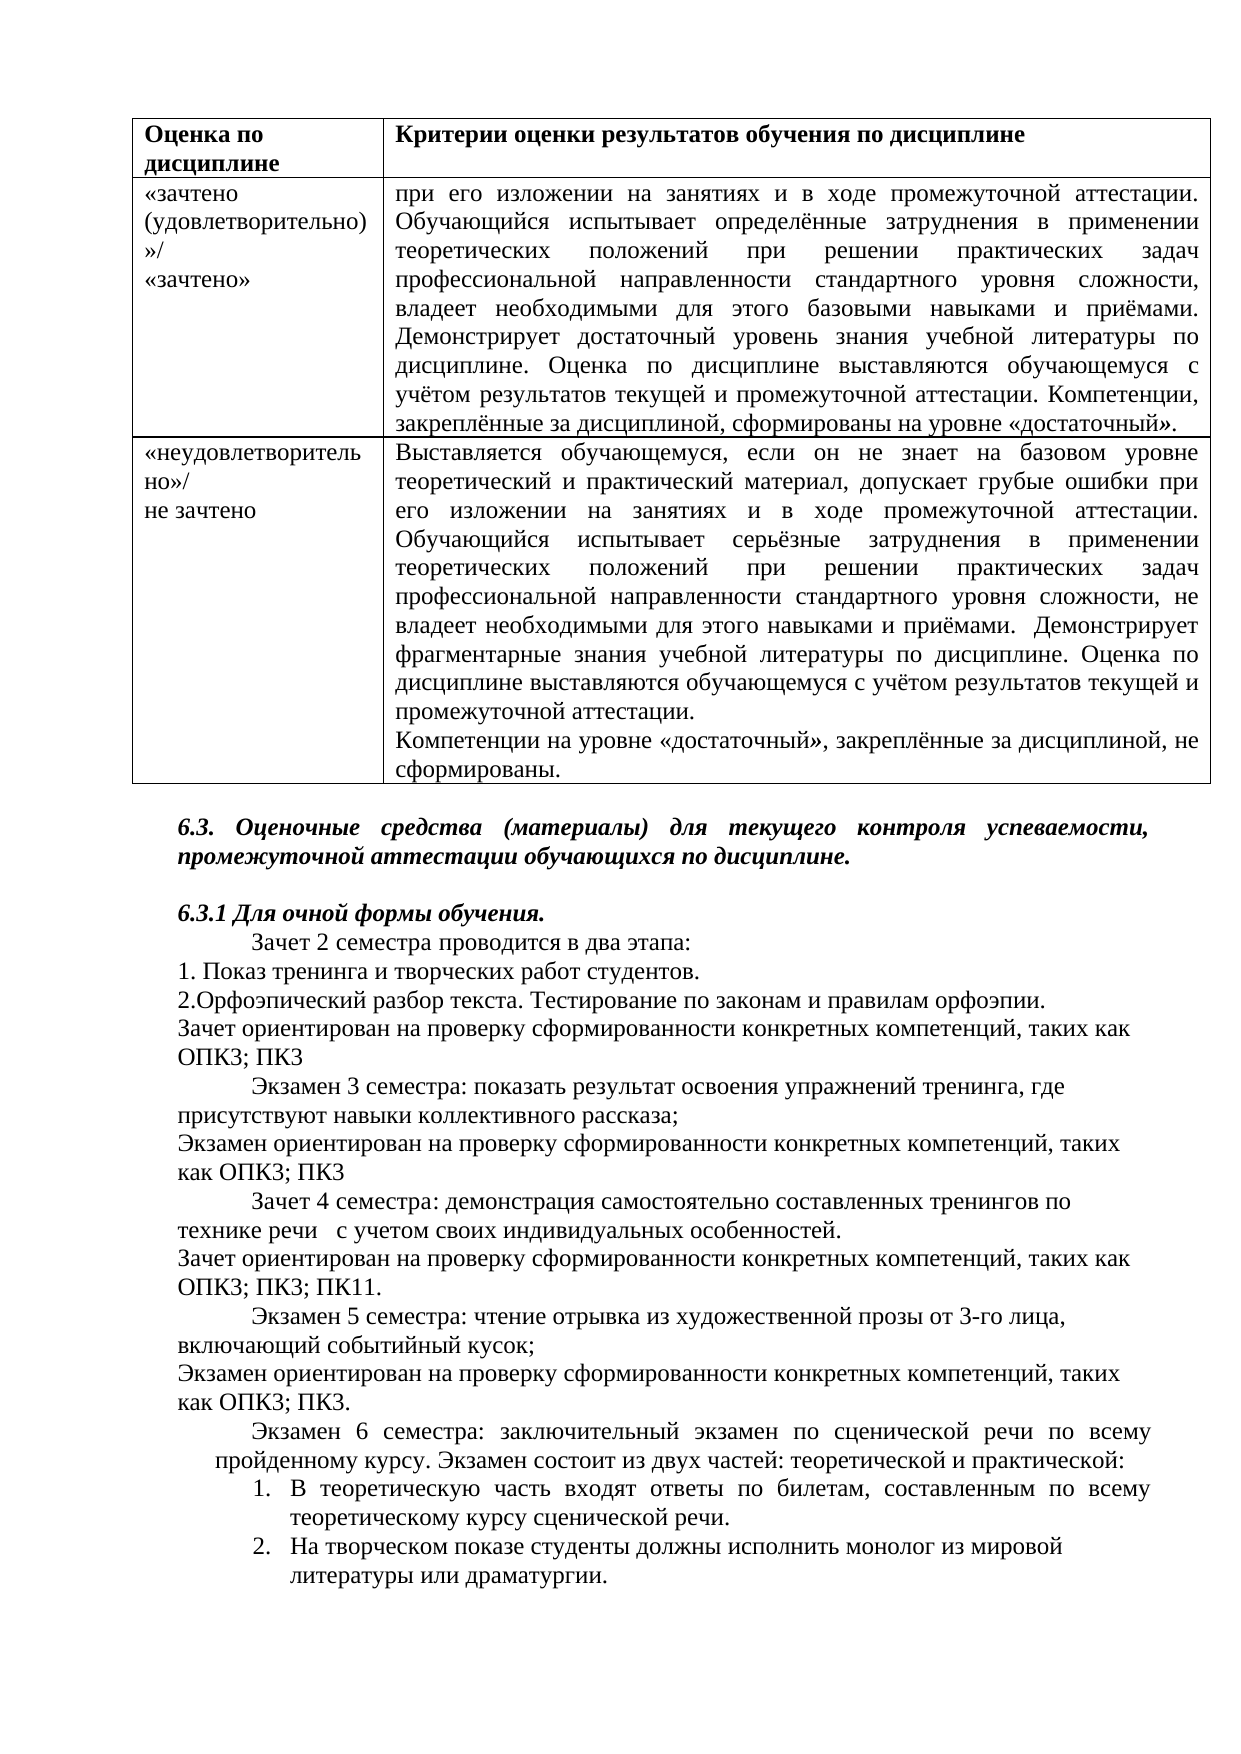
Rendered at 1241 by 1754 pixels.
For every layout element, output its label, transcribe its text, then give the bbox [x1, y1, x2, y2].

text Экзамен 3 семестра: показать результат освоения упражнений тренинга, где присутствуют навыки коллективного рассказа; [177, 1071, 1152, 1128]
table_header Критерии оценки результатов обучения по дисциплине [384, 119, 1210, 177]
text Зачет 4 семестра: демонстрация самостоятельно составленных тренингов по технике речи с учетом своих индивидуальных особенностей. [177, 1186, 1152, 1243]
table_cell «неудовлетворительно»/ не зачтено [133, 438, 383, 782]
list В теоретическую часть входят ответы по билетам, составленным по всему теоретическому курсу сценической речи. [252, 1473, 1152, 1531]
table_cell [384, 178, 1210, 436]
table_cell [133, 178, 383, 436]
text Зачет ориентирован на проверку сформированности конкретных компетенций, таких как ОПК3; ПК3 [177, 1013, 1152, 1071]
text Экзамен 5 семестра: чтение отрывка из художественной прозы от 3-го лица, включающий событийный кусок; [177, 1301, 1152, 1358]
table_cell Выставляется обучающемуся, если он не знает на базовом уровне теоретический и практический материал, допускает грубые ошибки при его изложении на занятиях и в ходе промежуточной аттестации. Обучающийся испытывает серьёзные затруднения в применении теоретических положений при решении практических задач профессиональной направленности стандартного уровня сложности, не владеет необходимыми для этого навыками и приёмами. Демонстрирует фрагментарные знания учебной литературы по дисциплине. Оценка по дисциплине выставляются обучающемуся с учётом результатов текущей и промежуточной аттестации. Компетенции на уровне «достаточный», закреплённые за дисциплиной, не сформированы. [384, 438, 1210, 782]
text 6.3. Оценочные средства (материалы) для текущего контроля успеваемости, промежуточной аттестации обучающихся по дисциплине. [177, 812, 1152, 870]
list На творческом показе студенты должны исполнить монолог из мировой литературы или драматургии. [252, 1531, 1152, 1588]
text Зачет 2 семестра проводится в два этапа: [177, 927, 1152, 956]
text 1. Показ тренинга и творческих работ студентов. [177, 956, 1152, 985]
text 2.Орфоэпический разбор текста. Тестирование по законам и правилам орфоэпии. [177, 985, 1152, 1013]
text Экзамен ориентирован на проверку сформированности конкретных компетенций, таких как ОПК3; ПК3. [177, 1358, 1152, 1416]
table_header Оценка по дисциплине [133, 119, 383, 177]
text Зачет ориентирован на проверку сформированности конкретных компетенций, таких как ОПК3; ПК3; ПК11. [177, 1243, 1152, 1301]
text Экзамен 6 семестра: заключительный экзамен по сценической речи по всему пройденному курсу. Экзамен состоит из двух частей: теоретической и практической: [215, 1416, 1152, 1473]
text Экзамен ориентирован на проверку сформированности конкретных компетенций, таких как ОПК3; ПК3 [177, 1128, 1152, 1186]
text 6.3.1 Для очной формы обучения. [177, 898, 1152, 927]
